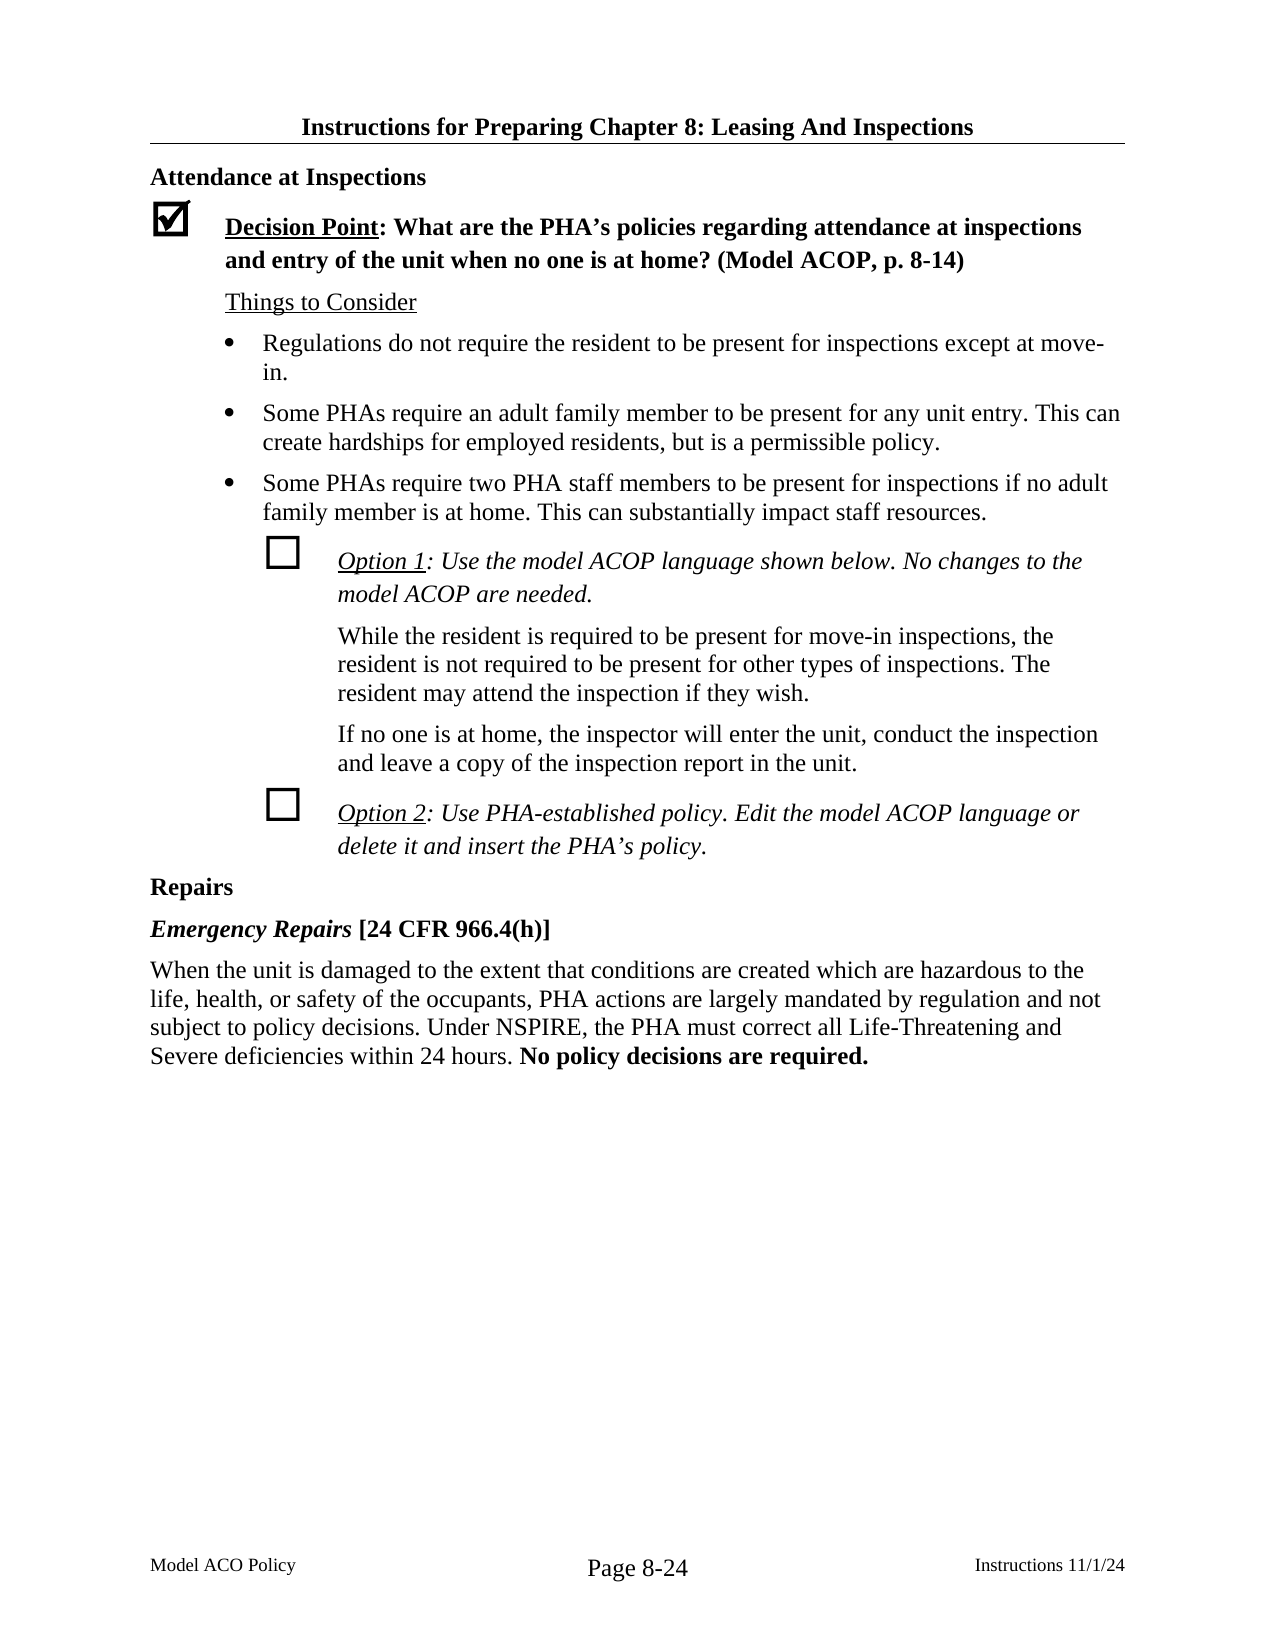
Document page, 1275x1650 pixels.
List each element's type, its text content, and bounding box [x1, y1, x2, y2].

text Things to Consider [225, 287, 1125, 315]
list Some PHAs require an adult family member to be present for any unit entry. This can create hardships for employed residents, but is a permissible policy. [225, 398, 1125, 455]
text Emergency Repairs [24 CFR 966.4(h)] [150, 914, 1125, 942]
text While the resident is required to be present for move-in inspections, the resident is not required to be present for other types of inspections. The resident may attend the inspection if they wish. [337, 621, 1125, 707]
text If no one is at home, the inspector will enter the unit, conduct the inspection and leave a copy of the inspection report in the unit. [337, 719, 1125, 777]
list Some PHAs require two PHA staff members to be present for inspections if no adult family member is at home. This can substantially impact staff resources. [225, 468, 1125, 525]
text Attendance at Inspections [150, 162, 1125, 191]
text Decision Point: What are the PHA’s policies regarding attendance at inspections and entry of the unit when no one is at home? (Model ACOP, p. 8-14) [150, 204, 1125, 274]
list Regulations do not require the resident to be present for inspections except at move-in. [225, 328, 1125, 385]
text When the unit is damaged to the extent that conditions are created which are hazardous to the life, health, or safety of the occupants, PHA actions are largely mandated by regulation and not subject to policy decisions. Under NSPIRE, the PHA must correct all Life-Threatening and Severe deficiencies within 24 hours. No policy decisions are required. [150, 955, 1125, 1070]
text Option 2: Use PHA-established policy. Edit the model ACOP language or delete it and insert the PHA’s policy. [262, 789, 1125, 860]
text Repairs [150, 872, 1125, 901]
text Option 1: Use the model ACOP language shown below. No changes to the model ACOP are needed. [262, 538, 1125, 608]
